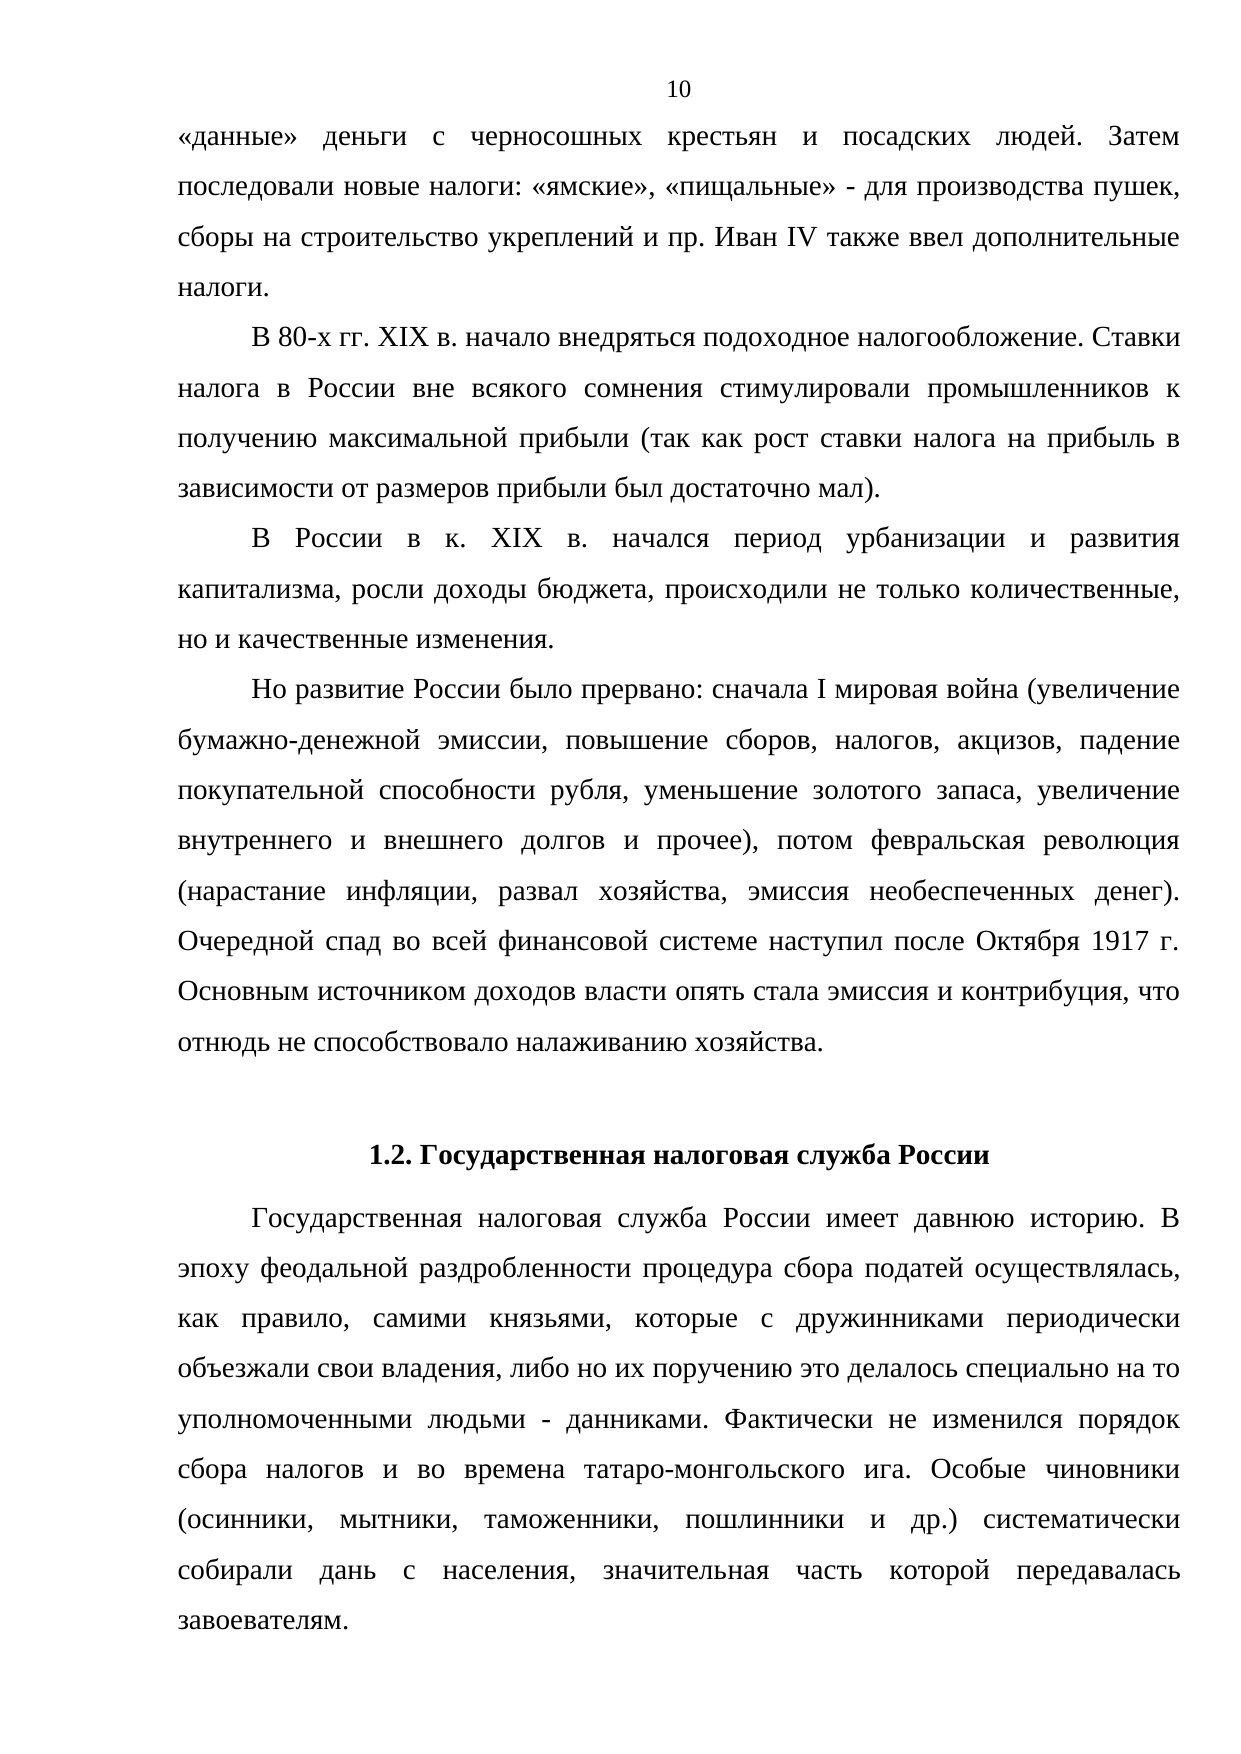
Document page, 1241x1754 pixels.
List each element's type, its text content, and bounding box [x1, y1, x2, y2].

text 1.2. Государственная налоговая служба России [177, 1137, 1181, 1170]
text Но развитие России было прервано: сначала I мировая война (увеличение бумажно-денежной эмиссии, повышение сборов, налогов, акцизов, падение покупательной способности рубля, уменьшение золотого запаса, увеличение внутреннего и внешнего долгов и прочее), потом февральская революция (нарастание инфляции, развал хозяйства, эмиссия необеспеченных денег). Очередной спад во всей финансовой системе наступил после Октября 1917 г. Основным источником доходов власти опять стала эмиссия и контрибуция, что отнюдь не способствовало налаживанию хозяйства. [177, 672, 1181, 1057]
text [177, 118, 1181, 303]
text В России в к. XIX в. начался период урбанизации и развития капитализма, росли доходы бюджета, происходили не только количественные, но и качественные изменения. [177, 521, 1181, 655]
text В 80-х гг. XIX в. начало внедряться подоходное налогообложение. Ставки налога в России вне всякого сомнения стимулировали промышленников к получению максимальной прибыли (так как рост ставки налога на прибыль в зависимости от размеров прибыли был достаточно мал). [177, 319, 1181, 504]
text Государственная налоговая служба России имеет давнюю историю. В эпоху феодальной раздробленности процедура сбора податей осуществлялась, как правило, самими князьями, которые с дружинниками периодически объезжали свои владения, либо но их поручению это делалось специально на то уполномоченными людьми - данниками. Фактически не изменился порядок сбора налогов и во времена татаро-монгольского ига. Особые чиновники (осинники, мытники, таможенники, пошлинники и др.) систематически собирали дань с населения, значительная часть которой передавалась завоевателям. [177, 1200, 1181, 1636]
